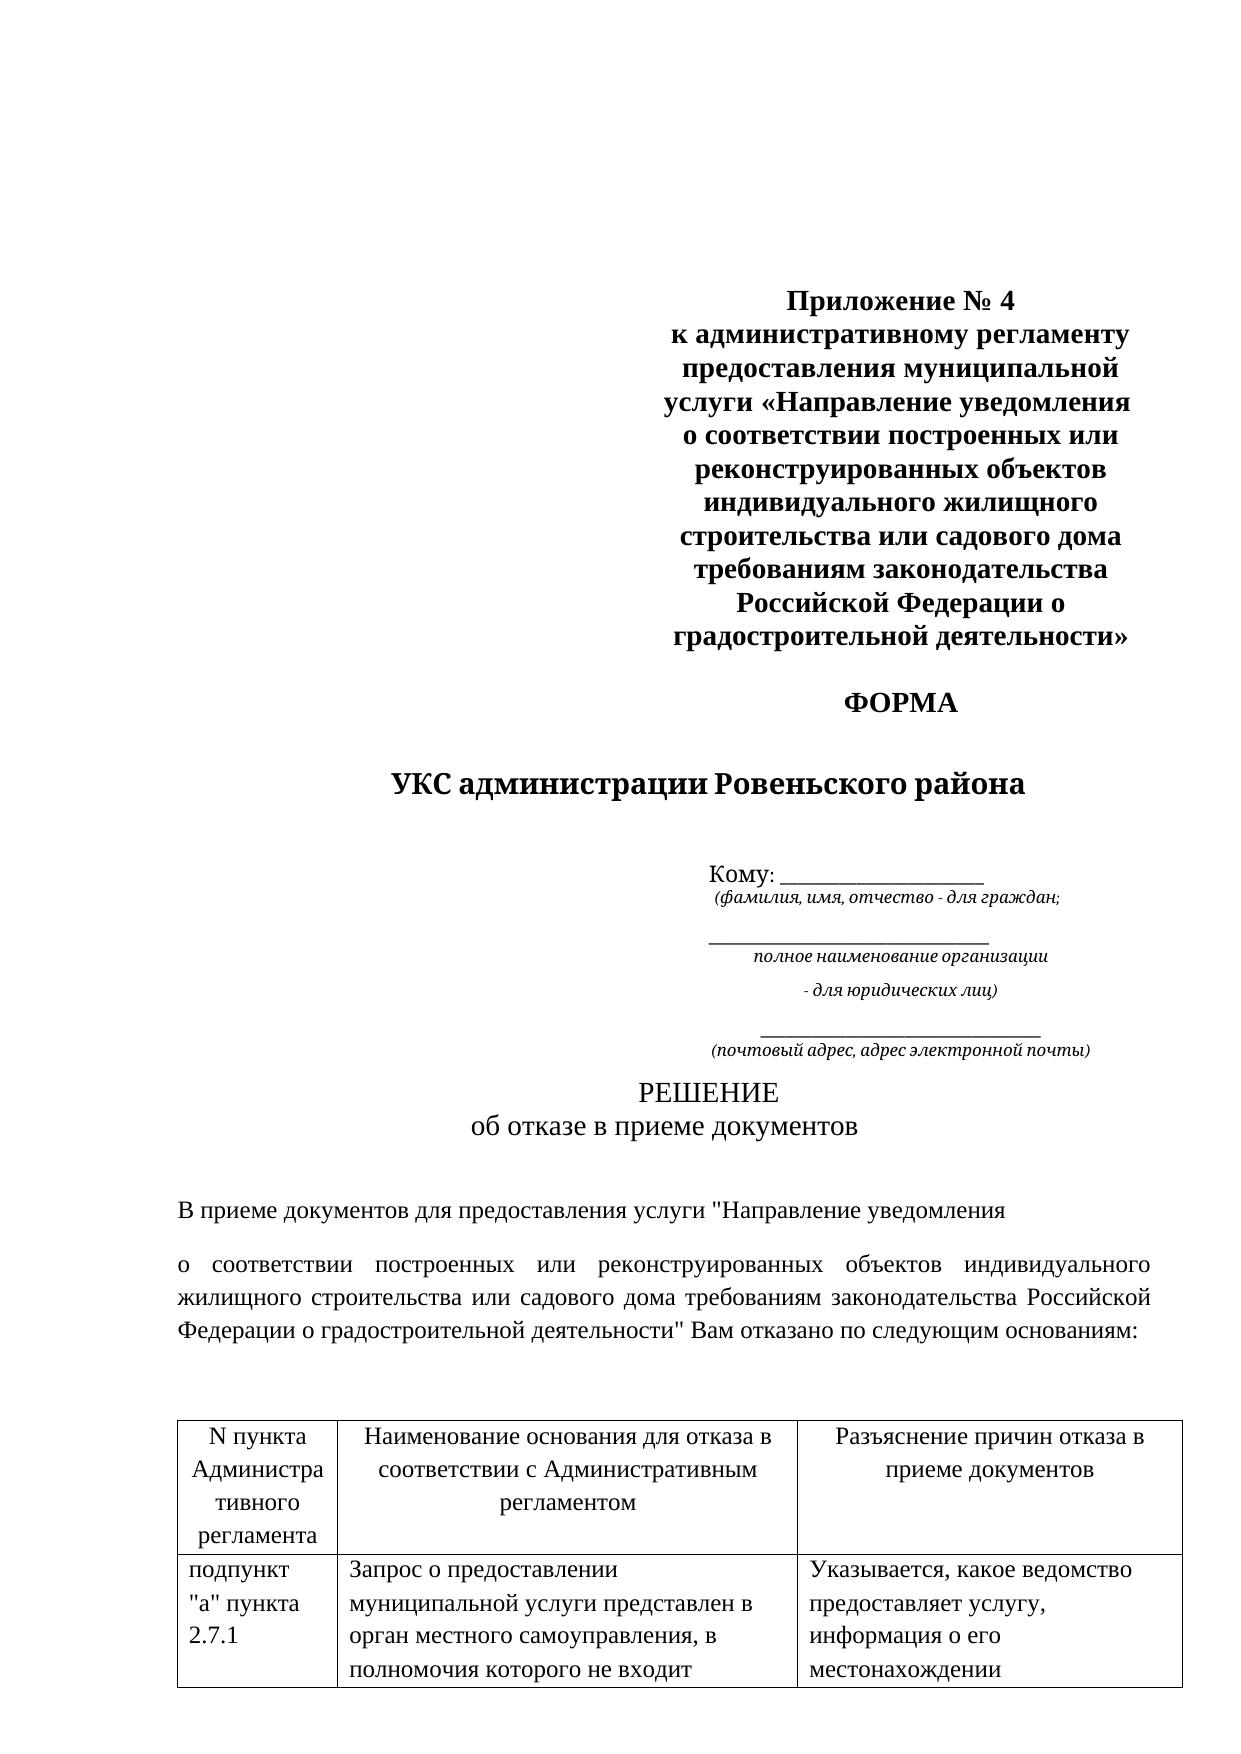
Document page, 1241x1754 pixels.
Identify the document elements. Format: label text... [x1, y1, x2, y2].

text _________________________________ [709, 921, 1152, 948]
text - для юридических лиц) [650, 981, 1152, 1015]
table_header Разъяснение причин отказа в приеме документов [798, 1421, 1182, 1553]
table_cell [178, 1555, 337, 1687]
subtitle РЕШЕНИЕ об отказе в приеме документов [177, 1075, 1152, 1142]
text В приеме документов для предоставления услуги "Направление уведомления [177, 1196, 1152, 1224]
table_header N пункта Административного регламента [178, 1421, 337, 1553]
text о соответствии построенных или реконструированных объектов индивидуального жилищного строительства или садового дома требованиям законодательства Российской Федерации о градостроительной деятельности" Вам отказано по следующим основаниям: [177, 1249, 1152, 1344]
table_header Наименование основания для отказа в соответствии с Административным регламентом [338, 1421, 797, 1553]
text ФОРМА [650, 686, 1152, 719]
text УКС администрации Ровеньского района [177, 768, 1152, 802]
text _________________________________ [650, 1015, 1152, 1041]
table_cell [338, 1555, 797, 1687]
text (фамилия, имя, отчество - для граждан; [709, 888, 1152, 921]
text Приложение № 4 [650, 283, 1152, 317]
text предоставления муниципальной услуги «Направление уведомления о соответствии построенных или реконструированных объектов индивидуального жилищного строительства или садового дома требованиям законодательства Российской Федерации о градостроительной деятельности» [650, 350, 1152, 652]
text Кому: ________________________ [709, 861, 1152, 888]
text полное наименование организации [650, 948, 1152, 981]
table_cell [798, 1555, 1182, 1687]
text (почтовый адрес, адрес электронной почты) [650, 1041, 1152, 1075]
text к административному регламенту [650, 317, 1152, 350]
